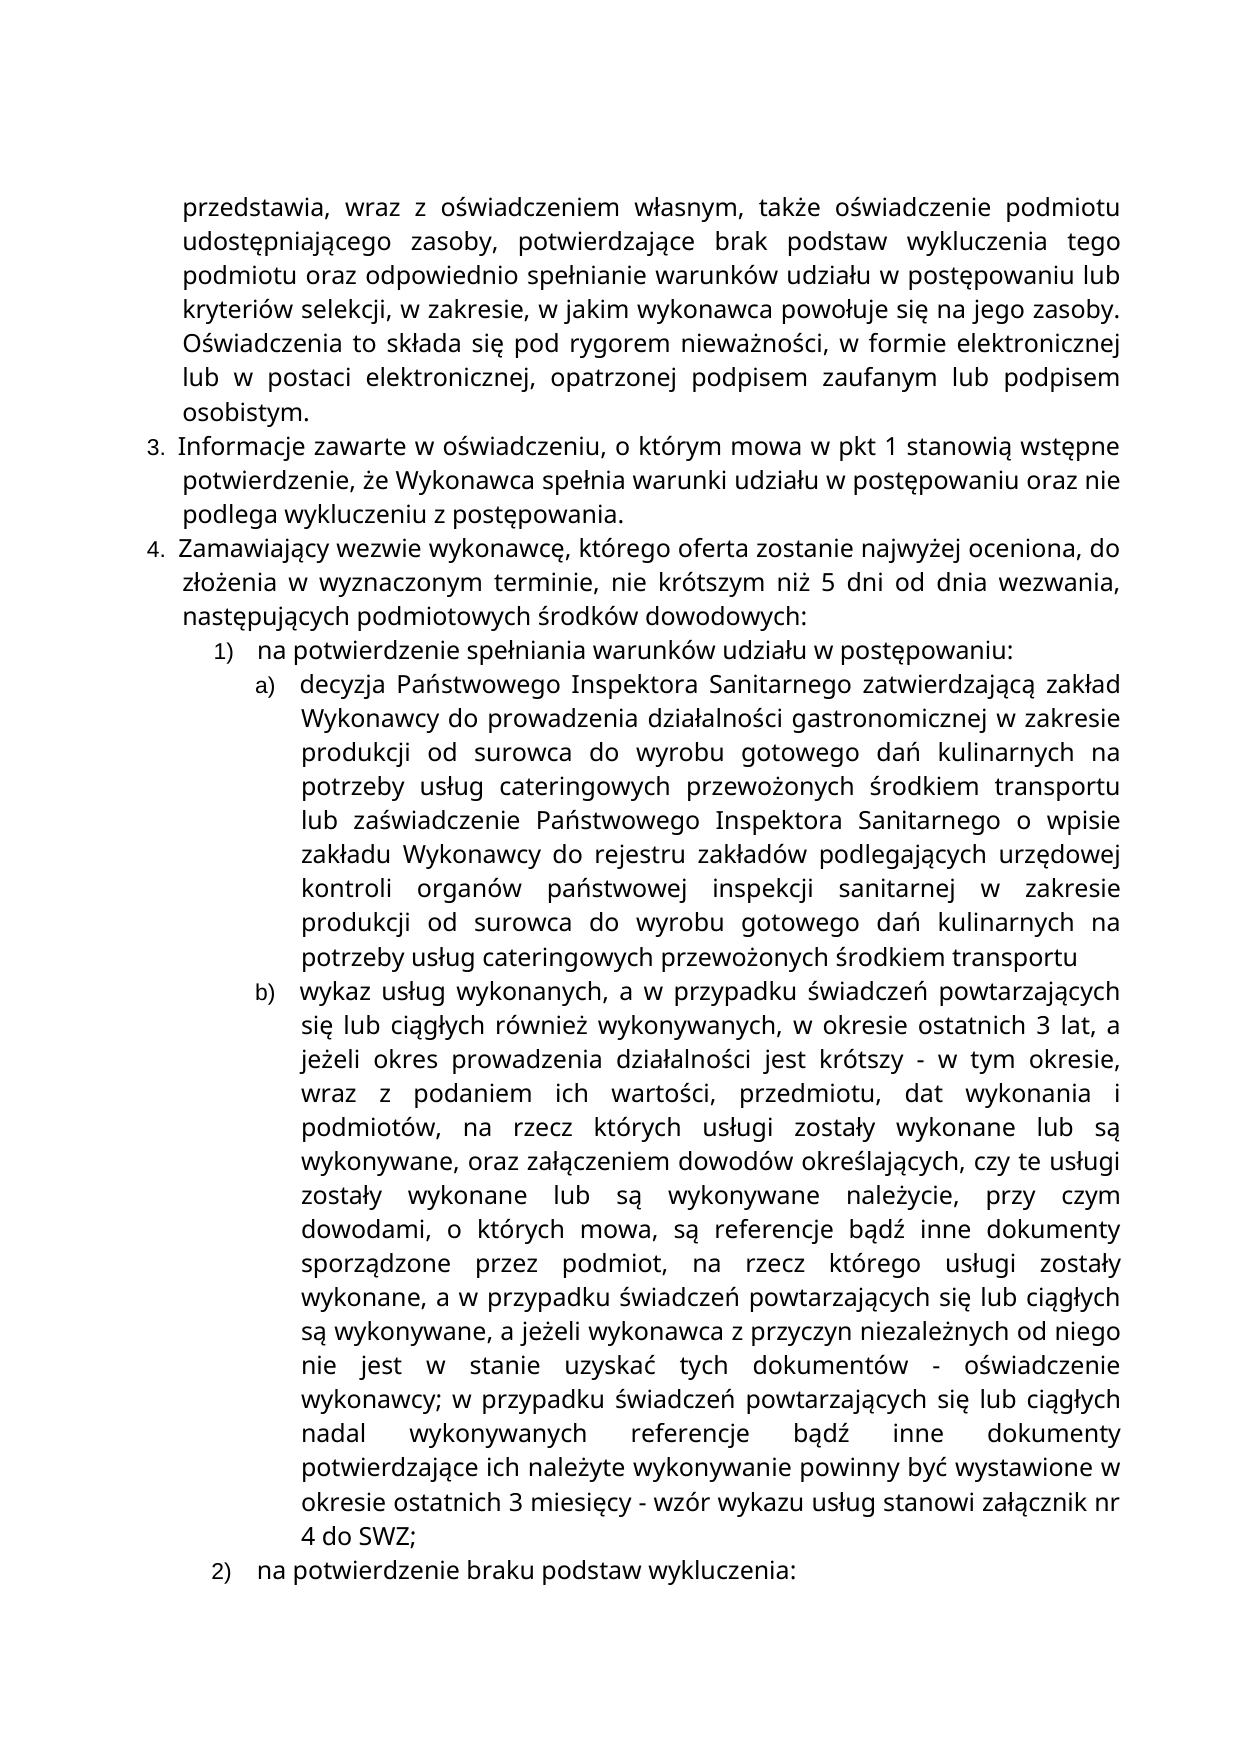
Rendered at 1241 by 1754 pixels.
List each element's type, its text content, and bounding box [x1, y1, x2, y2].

list na potwierdzenie braku podstaw wykluczenia: [211, 1552, 1122, 1586]
list Zamawiający wezwie wykonawcę, którego oferta zostanie najwyżej oceniona, do złożenia w wyznaczonym terminie, nie krótszym niż 5 dni od dnia wezwania, następujących podmiotowych środków dowodowych: [147, 530, 1122, 633]
list decyzja Państwowego Inspektora Sanitarnego zatwierdzającą zakład Wykonawcy do prowadzenia działalności gastronomicznej w zakresie produkcji od surowca do wyrobu gotowego dań kulinarnych na potrzeby usług cateringowych przewożonych środkiem transportu lub zaświadczenie Państwowego Inspektora Sanitarnego o wpisie zakładu Wykonawcy do rejestru zakładów podlegających urzędowej kontroli organów państwowej inspekcji sanitarnej w zakresie produkcji od surowca do wyrobu gotowego dań kulinarnych na potrzeby usług cateringowych przewożonych środkiem transportu [255, 667, 1122, 973]
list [147, 190, 1122, 428]
list Informacje zawarte w oświadczeniu, o którym mowa w pkt 1 stanowią wstępne potwierdzenie, że Wykonawca spełnia warunki udziału w postępowaniu oraz nie podlega wykluczeniu z postępowania. [147, 428, 1122, 530]
list na potwierdzenie spełniania warunków udziału w postępowaniu: [213, 633, 1122, 667]
list wykaz usług wykonanych, a w przypadku świadczeń powtarzających się lub ciągłych również wykonywanych, w okresie ostatnich 3 lat, a jeżeli okres prowadzenia działalności jest krótszy - w tym okresie, wraz z podaniem ich wartości, przedmiotu, dat wykonania i podmiotów, na rzecz których usługi zostały wykonane lub są wykonywane, oraz załączeniem dowodów określających, czy te usługi zostały wykonane lub są wykonywane należycie, przy czym dowodami, o których mowa, są referencje bądź inne dokumenty sporządzone przez podmiot, na rzecz którego usługi zostały wykonane, a w przypadku świadczeń powtarzających się lub ciągłych są wykonywane, a jeżeli wykonawca z przyczyn niezależnych od niego nie jest w stanie uzyskać tych dokumentów - oświadczenie wykonawcy; w przypadku świadczeń powtarzających się lub ciągłych nadal wykonywanych referencje bądź inne dokumenty potwierdzające ich należyte wykonywanie powinny być wystawione w okresie ostatnich 3 miesięcy - wzór wykazu usług stanowi załącznik nr 4 do SWZ; [255, 973, 1122, 1552]
